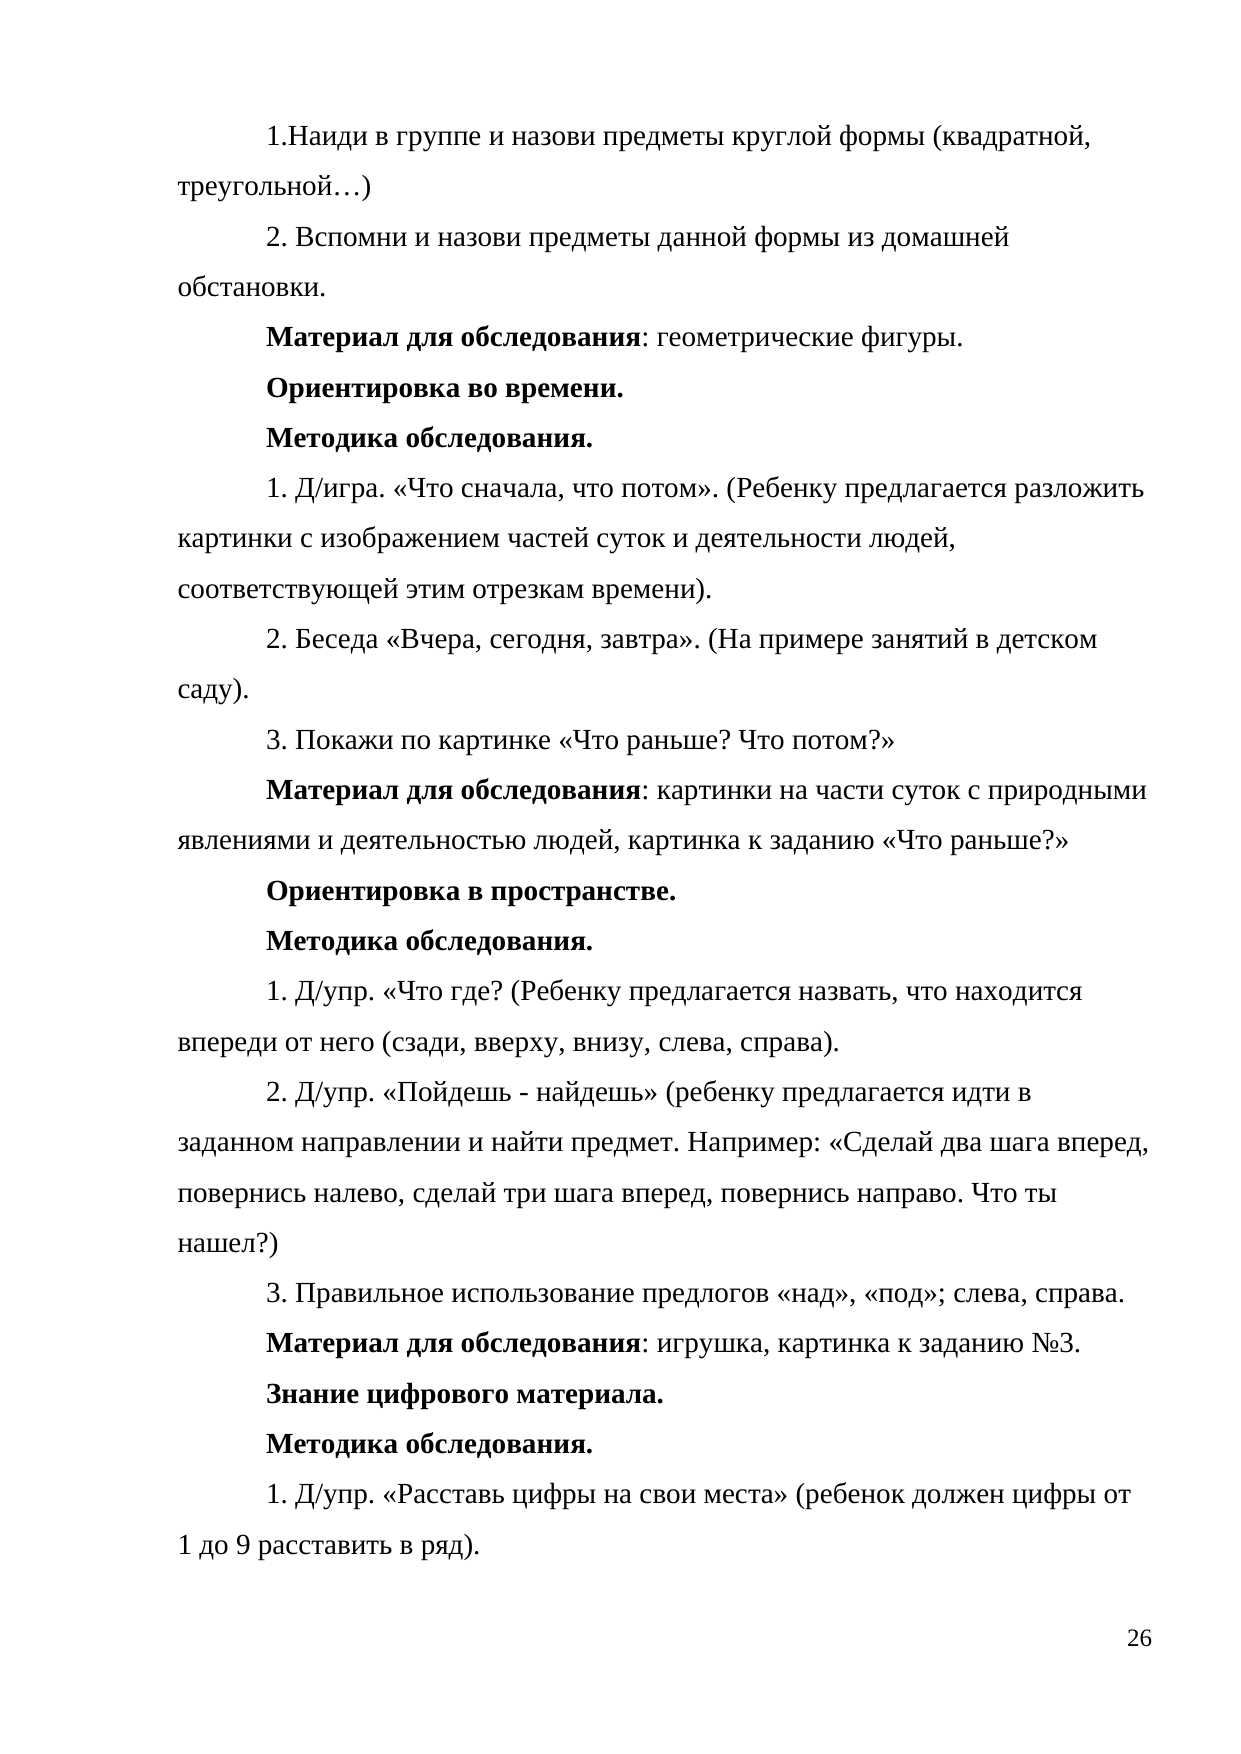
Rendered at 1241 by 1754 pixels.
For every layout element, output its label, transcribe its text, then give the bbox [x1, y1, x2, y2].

text Ориентировка во времени. [177, 370, 1152, 403]
text 2. Вспомни и назови предметы данной формы из домашней обстановки. [177, 219, 1152, 303]
text 1. Д/упр. «Что где? (Ребенку предлагается назвать, что находится впереди от него (сзади, вверху, внизу, слева, справа). [177, 973, 1152, 1057]
text Материал для обследования: геометрические фигуры. [177, 319, 1152, 353]
text 1.Наиди в группе и назови предметы круглой формы (квадратной, треугольной…) [177, 118, 1152, 202]
text 3. Покажи по картинке «Что раньше? Что потом?» [177, 722, 1152, 755]
text Методика обследования. [177, 420, 1152, 453]
text 3. Правильное использование предлогов «над», «под»; слева, справа. [177, 1275, 1152, 1309]
text 1. Д/игра. «Что сначала, что потом». (Ребенку предлагается разложить картинки с изображением частей суток и деятельности людей, соответствующей этим отрезкам времени). [177, 470, 1152, 604]
text 2. Д/упр. «Пойдешь - найдешь» (ребенку предлагается идти в заданном направлении и найти предмет. Например: «Сделай два шага вперед, повернись налево, сделай три шага вперед, повернись направо. Что ты нашел?) [177, 1074, 1152, 1258]
text Ориентировка в пространстве. [177, 873, 1152, 906]
text Методика обследования. [177, 923, 1152, 957]
text 2. Беседа «Вчера, сегодня, завтра». (На примере занятий в детском саду). [177, 621, 1152, 705]
text Знание цифрового материала. [177, 1376, 1152, 1409]
text Материал для обследования: картинки на части суток с природными явлениями и деятельностью людей, картинка к заданию «Что раньше?» [177, 772, 1152, 856]
text 1. Д/упр. «Расставь цифры на свои места» (ребенок должен цифры от 1 до 9 расставить в ряд). [177, 1477, 1152, 1560]
text Материал для обследования: игрушка, картинка к заданию №3. [177, 1326, 1152, 1359]
text Методика обследования. [177, 1426, 1152, 1460]
